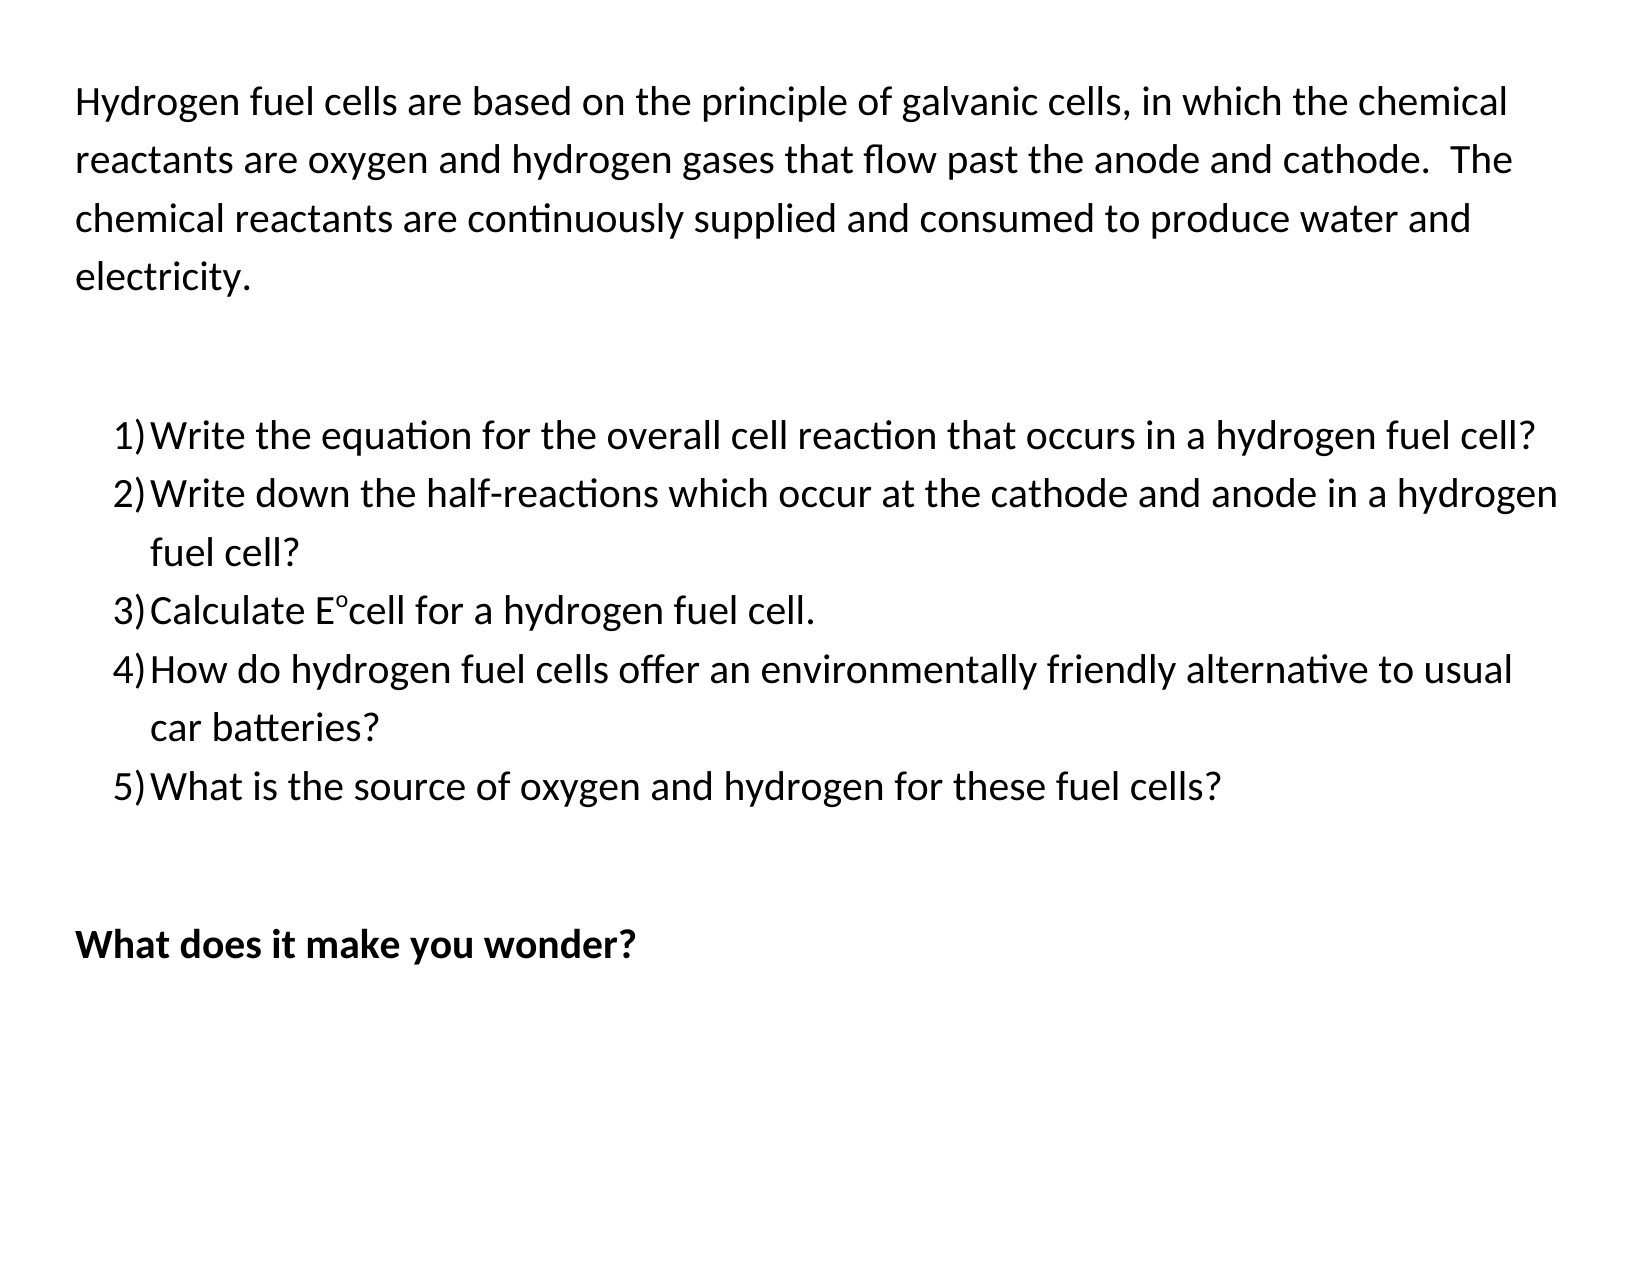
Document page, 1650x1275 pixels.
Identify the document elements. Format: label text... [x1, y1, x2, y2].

list How do hydrogen fuel cells offer an environmentally friendly alternative to usual car batteries? [112, 643, 1575, 752]
text What does it make you wonder? [75, 918, 1575, 969]
text Hydrogen fuel cells are based on the principle of galvanic cells, in which the chemical reactants are oxygen and hydrogen gases that flow past the anode and cathode. The chemical reactants are continuously supplied and consumed to produce water and electricity. [75, 75, 1575, 301]
list Calculate Eocell for a hydrogen fuel cell. [112, 584, 1575, 635]
list Write down the half-reactions which occur at the cathode and anode in a hydrogen fuel cell? [112, 467, 1575, 577]
list Write the equation for the overall cell reaction that occurs in a hydrogen fuel cell? [112, 409, 1575, 460]
list What is the source of oxygen and hydrogen for these fuel cells? [112, 759, 1575, 810]
